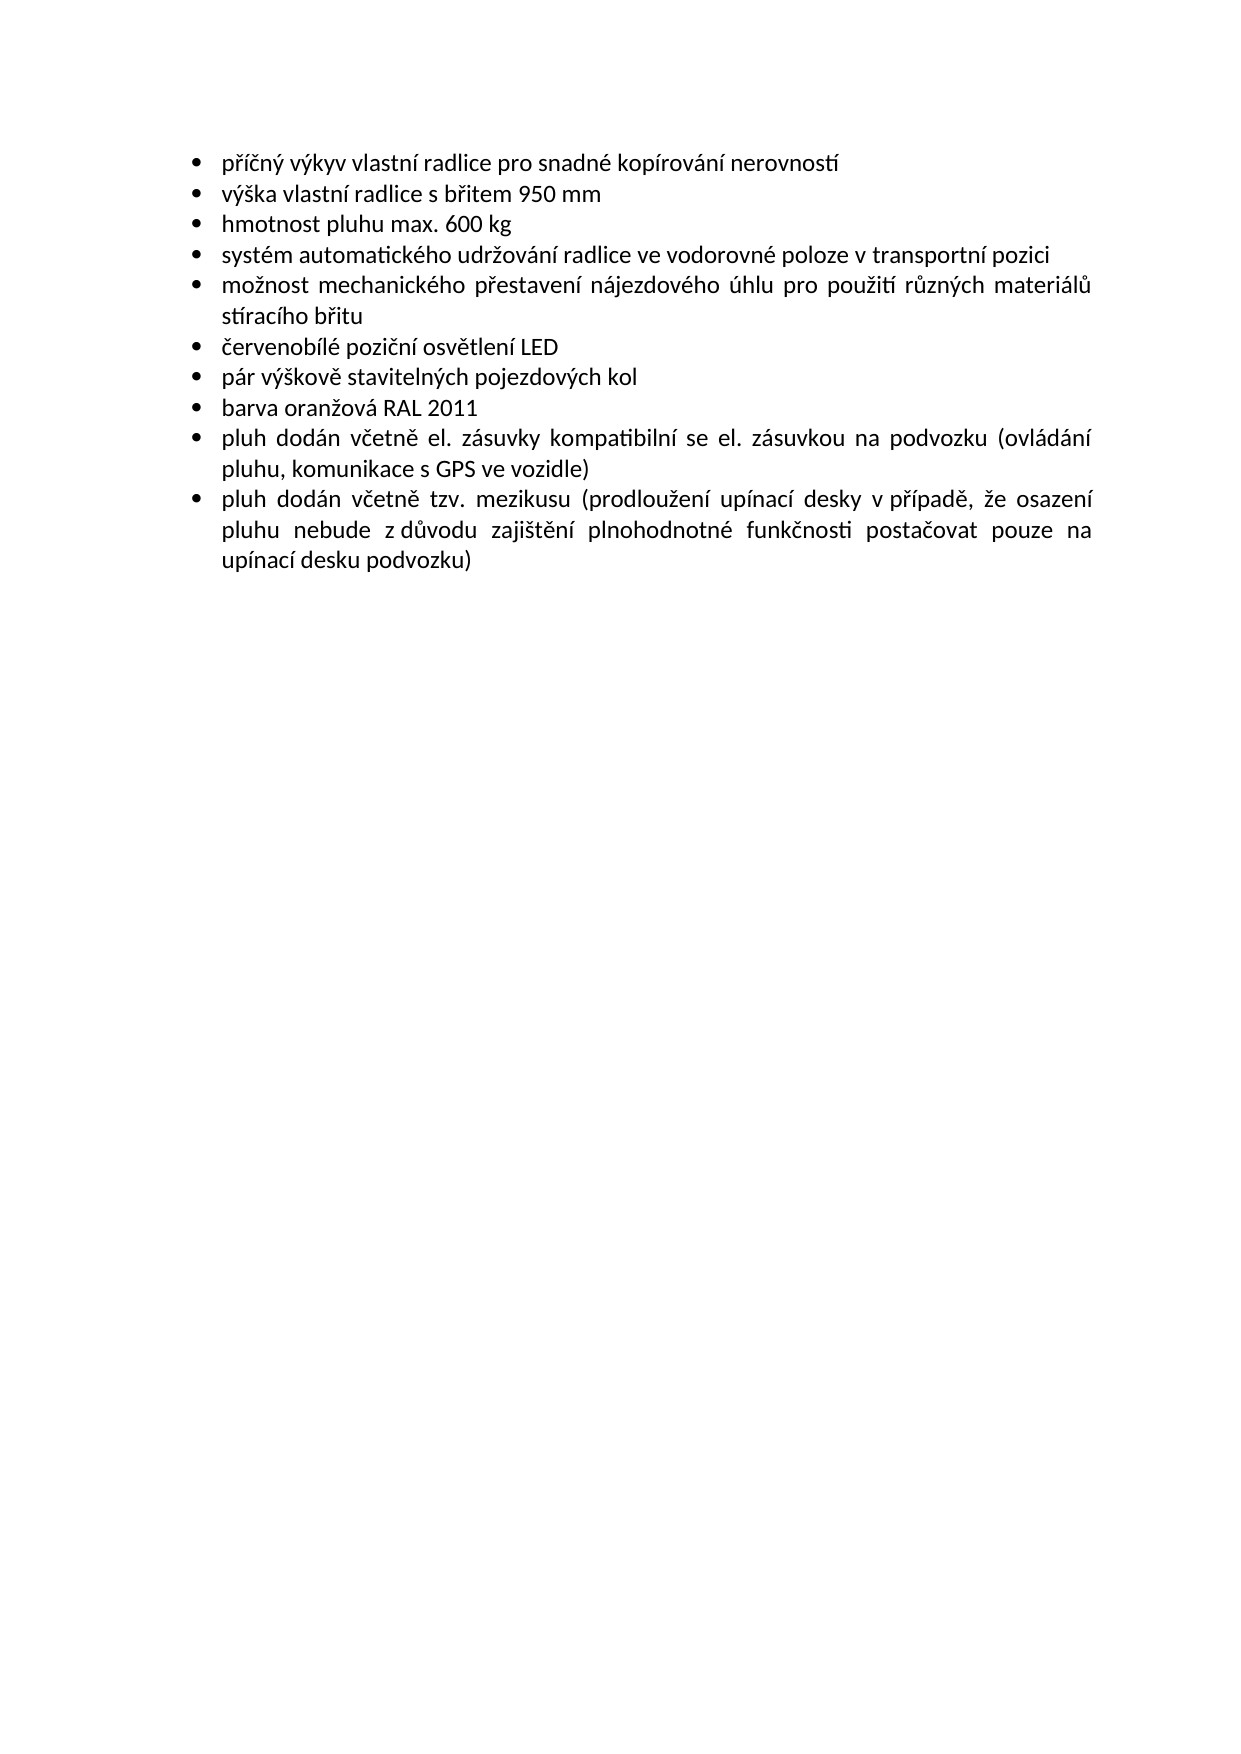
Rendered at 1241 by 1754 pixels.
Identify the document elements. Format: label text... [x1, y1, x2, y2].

list hmotnost pluhu max. 600 kg [192, 209, 1093, 239]
list systém automatického udržování radlice ve vodorovné poloze v transportní pozici [192, 239, 1093, 270]
list možnost mechanického přestavení nájezdového úhlu pro použití různých materiálů stíracího břitu [192, 270, 1093, 331]
list pár výškově stavitelných pojezdových kol [192, 361, 1093, 392]
list výška vlastní radlice s břitem 950 mm [192, 178, 1093, 209]
list pluh dodán včetně el. zásuvky kompatibilní se el. zásuvkou na podvozku (ovládání pluhu, komunikace s GPS ve vozidle) [192, 422, 1093, 483]
list příčný výkyv vlastní radlice pro snadné kopírování nerovností [192, 148, 1093, 178]
list barva oranžová RAL 2011 [192, 392, 1093, 422]
list červenobílé poziční osvětlení LED [192, 331, 1093, 361]
list pluh dodán včetně tzv. mezikusu (prodloužení upínací desky v případě, že osazení pluhu nebude z důvodu zajištění plnohodnotné funkčnosti postačovat pouze na upínací desku podvozku) [192, 483, 1093, 575]
